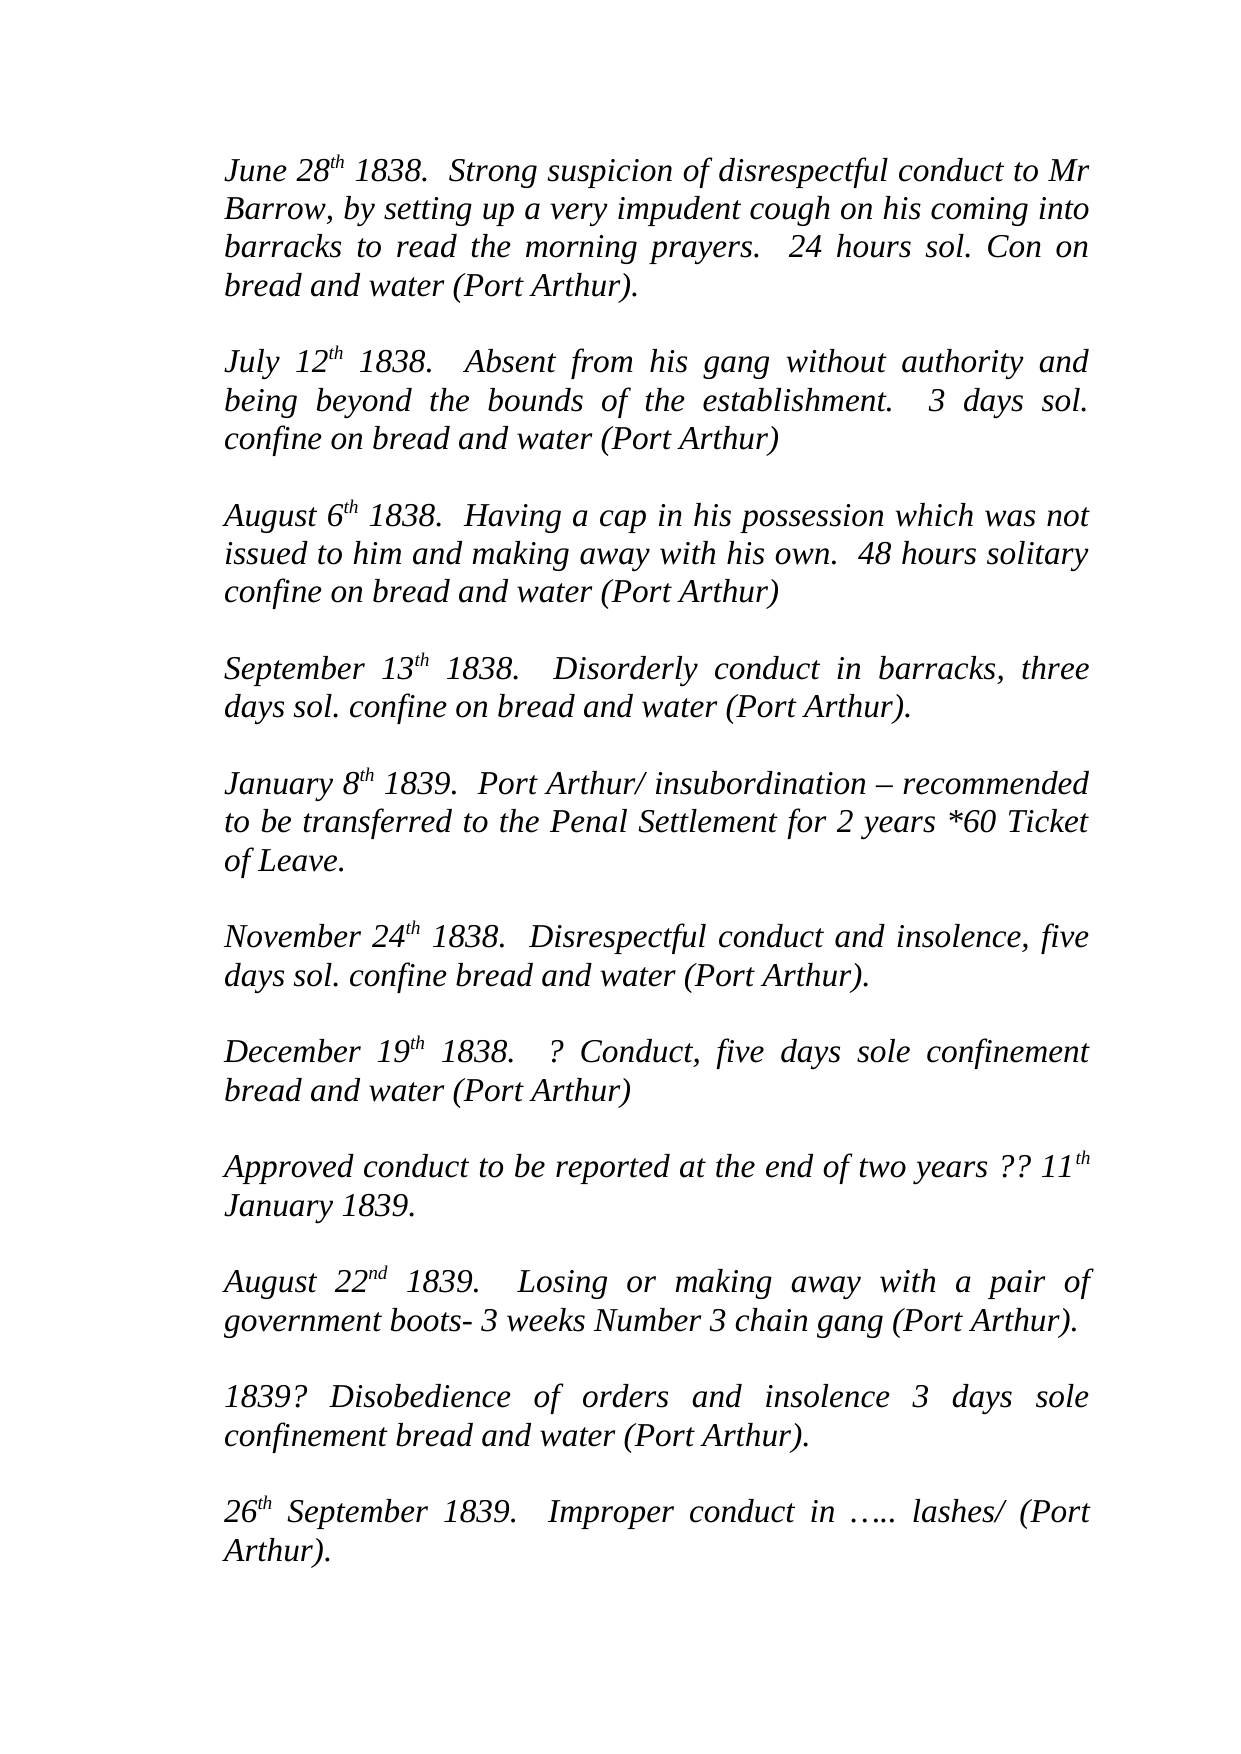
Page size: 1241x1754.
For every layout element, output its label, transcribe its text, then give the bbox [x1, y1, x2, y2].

text November 24th 1838. Disrespectful conduct and insolence, five days sol. confine bread and water (Port Arthur). [224, 917, 1090, 993]
text 1839? Disobedience of orders and insolence 3 days sole confinement bread and water (Port Arthur). [224, 1377, 1090, 1453]
text August 22nd 1839. Losing or making away with a pair of government boots- 3 weeks Number 3 chain gang (Port Arthur). [224, 1262, 1090, 1338]
text September 13th 1838. Disorderly conduct in barracks, three days sol. confine on bread and water (Port Arthur). [224, 648, 1090, 725]
text 26th September 1839. Improper conduct in ….. lashes/ (Port Arthur). [224, 1492, 1090, 1568]
text Approved conduct to be reported at the end of two years ?? 11th January 1839. [224, 1147, 1090, 1223]
text July 12th 1838. Absent from his gang without authority and being beyond the bounds of the establishment. 3 days sol. confine on bread and water (Port Arthur) [224, 342, 1090, 457]
text August 6th 1838. Having a cap in his possession which was not issued to him and making away with his own. 48 hours solitary confine on bread and water (Port Arthur) [224, 495, 1090, 610]
text January 8th 1839. Port Arthur/ insubordination – recommended to be transferred to the Penal Settlement for 2 years *60 Ticket of Leave. [224, 763, 1090, 878]
text June 28th 1838. Strong suspicion of disrespectful conduct to Mr Barrow, by setting up a very impudent cough on his coming into barracks to read the morning prayers. 24 hours sol. Con on bread and water (Port Arthur). [224, 150, 1090, 303]
text December 19th 1838. ? Conduct, five days sole confinement bread and water (Port Arthur) [224, 1032, 1090, 1108]
